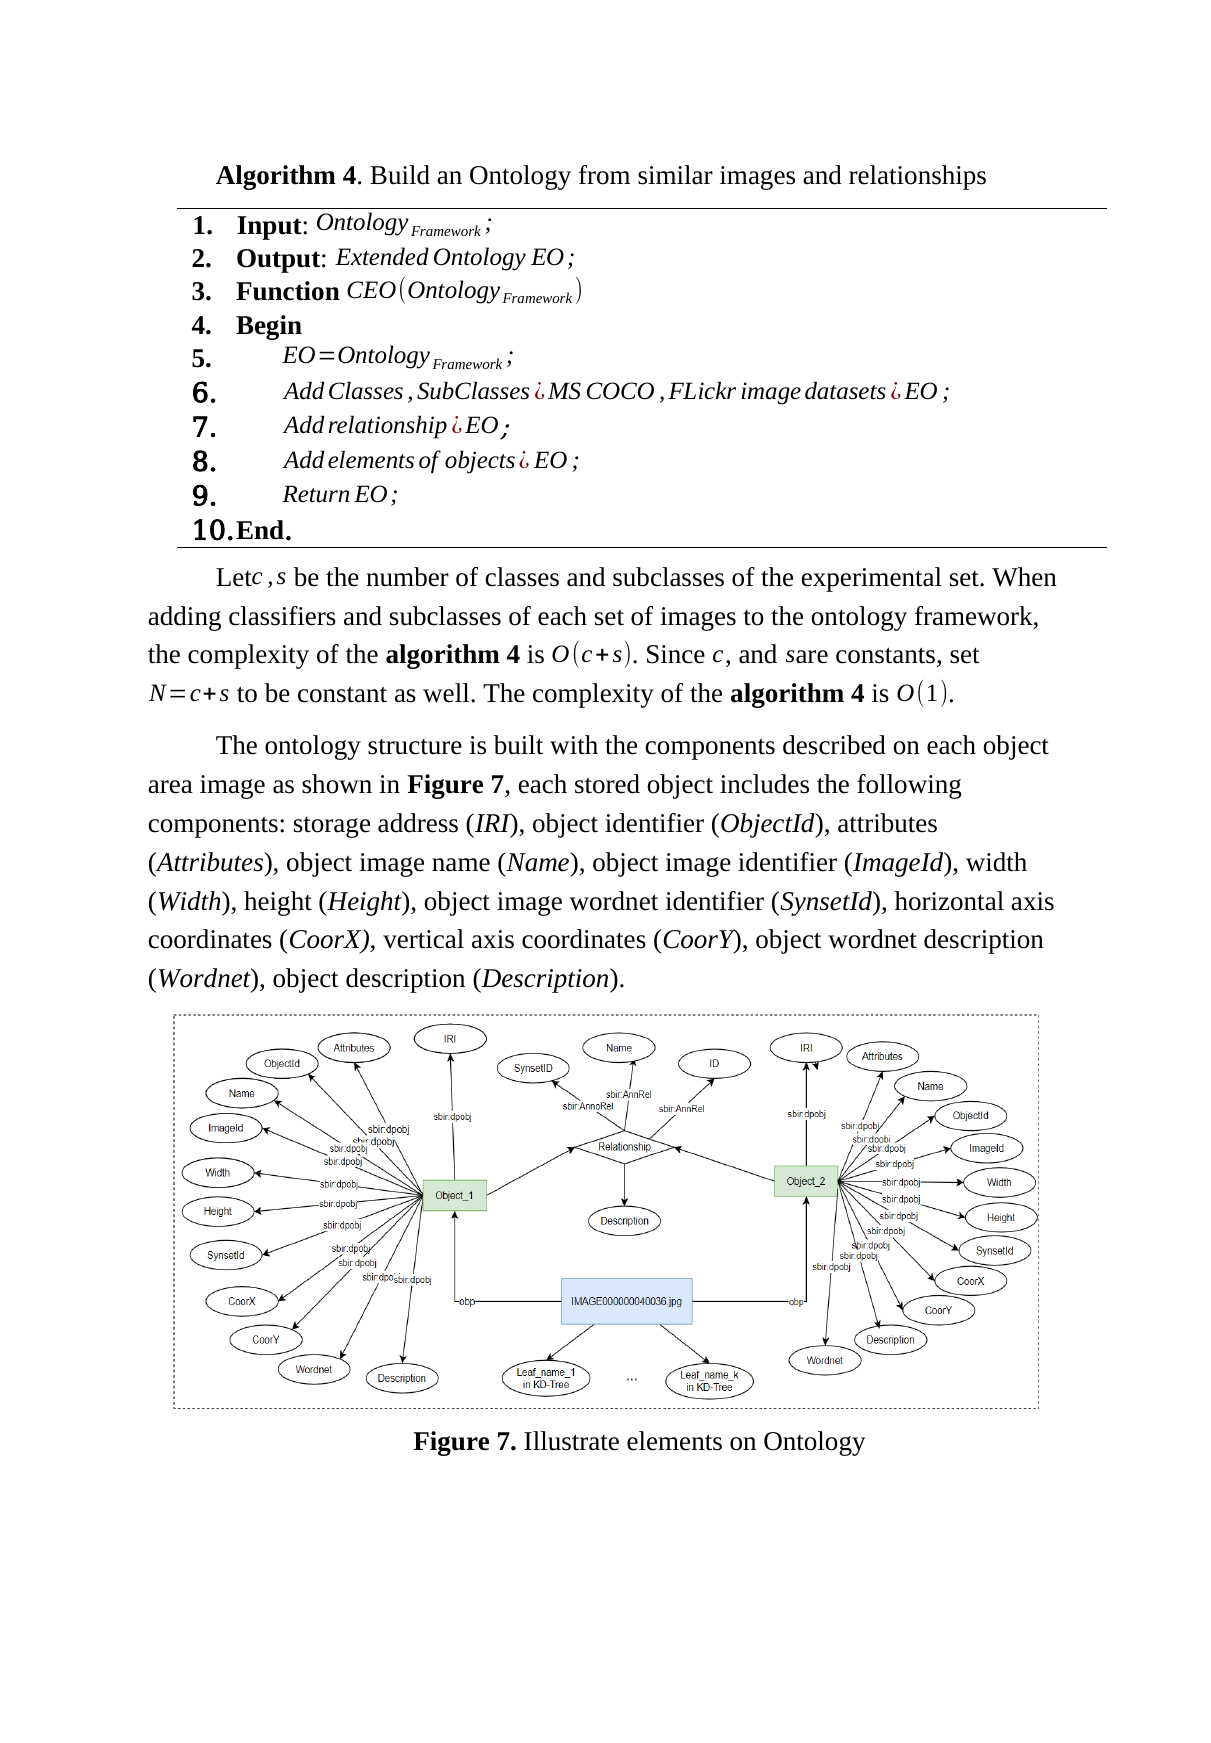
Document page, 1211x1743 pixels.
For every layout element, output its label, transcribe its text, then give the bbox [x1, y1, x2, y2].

table_cell Begin [177, 309, 1107, 342]
table_cell Function [177, 275, 1107, 309]
table_cell ; [177, 410, 1107, 444]
text Figure 7. Illustrate elements on Ontology [216, 1426, 1063, 1457]
table_cell [177, 478, 1107, 513]
table_cell [177, 342, 1107, 375]
table_cell [177, 444, 1107, 478]
table_cell End. [177, 513, 1107, 547]
table_cell Output: [177, 242, 1107, 275]
picture [171, 1013, 1040, 1410]
table_header Input: [177, 209, 1107, 242]
table_cell [177, 375, 1107, 409]
text Let be the number of classes and subclasses of the experimental set. When adding classifiers and subclasses of each set of images to the ontology framework, the complexity of the algorithm 4 is . Since , and are constants, set to be constant as well. The complexity of the algorithm 4 is . [148, 561, 1063, 709]
text Algorithm 4. Build an Ontology from similar images and relationships [216, 159, 1063, 191]
text The ontology structure is built with the components described on each object area image as shown in Figure 7, each stored object includes the following components: storage address (IRI), object identifier (ObjectId), attributes (Attributes), object image name (Name), object image identifier (ImageId), width (Width), height (Height), object image wordnet identifier (SynsetId), horizontal axis coordinates (CoorX), vertical axis coordinates (CoorY), object wordnet description (Wordnet), object description (Description). [148, 729, 1063, 993]
